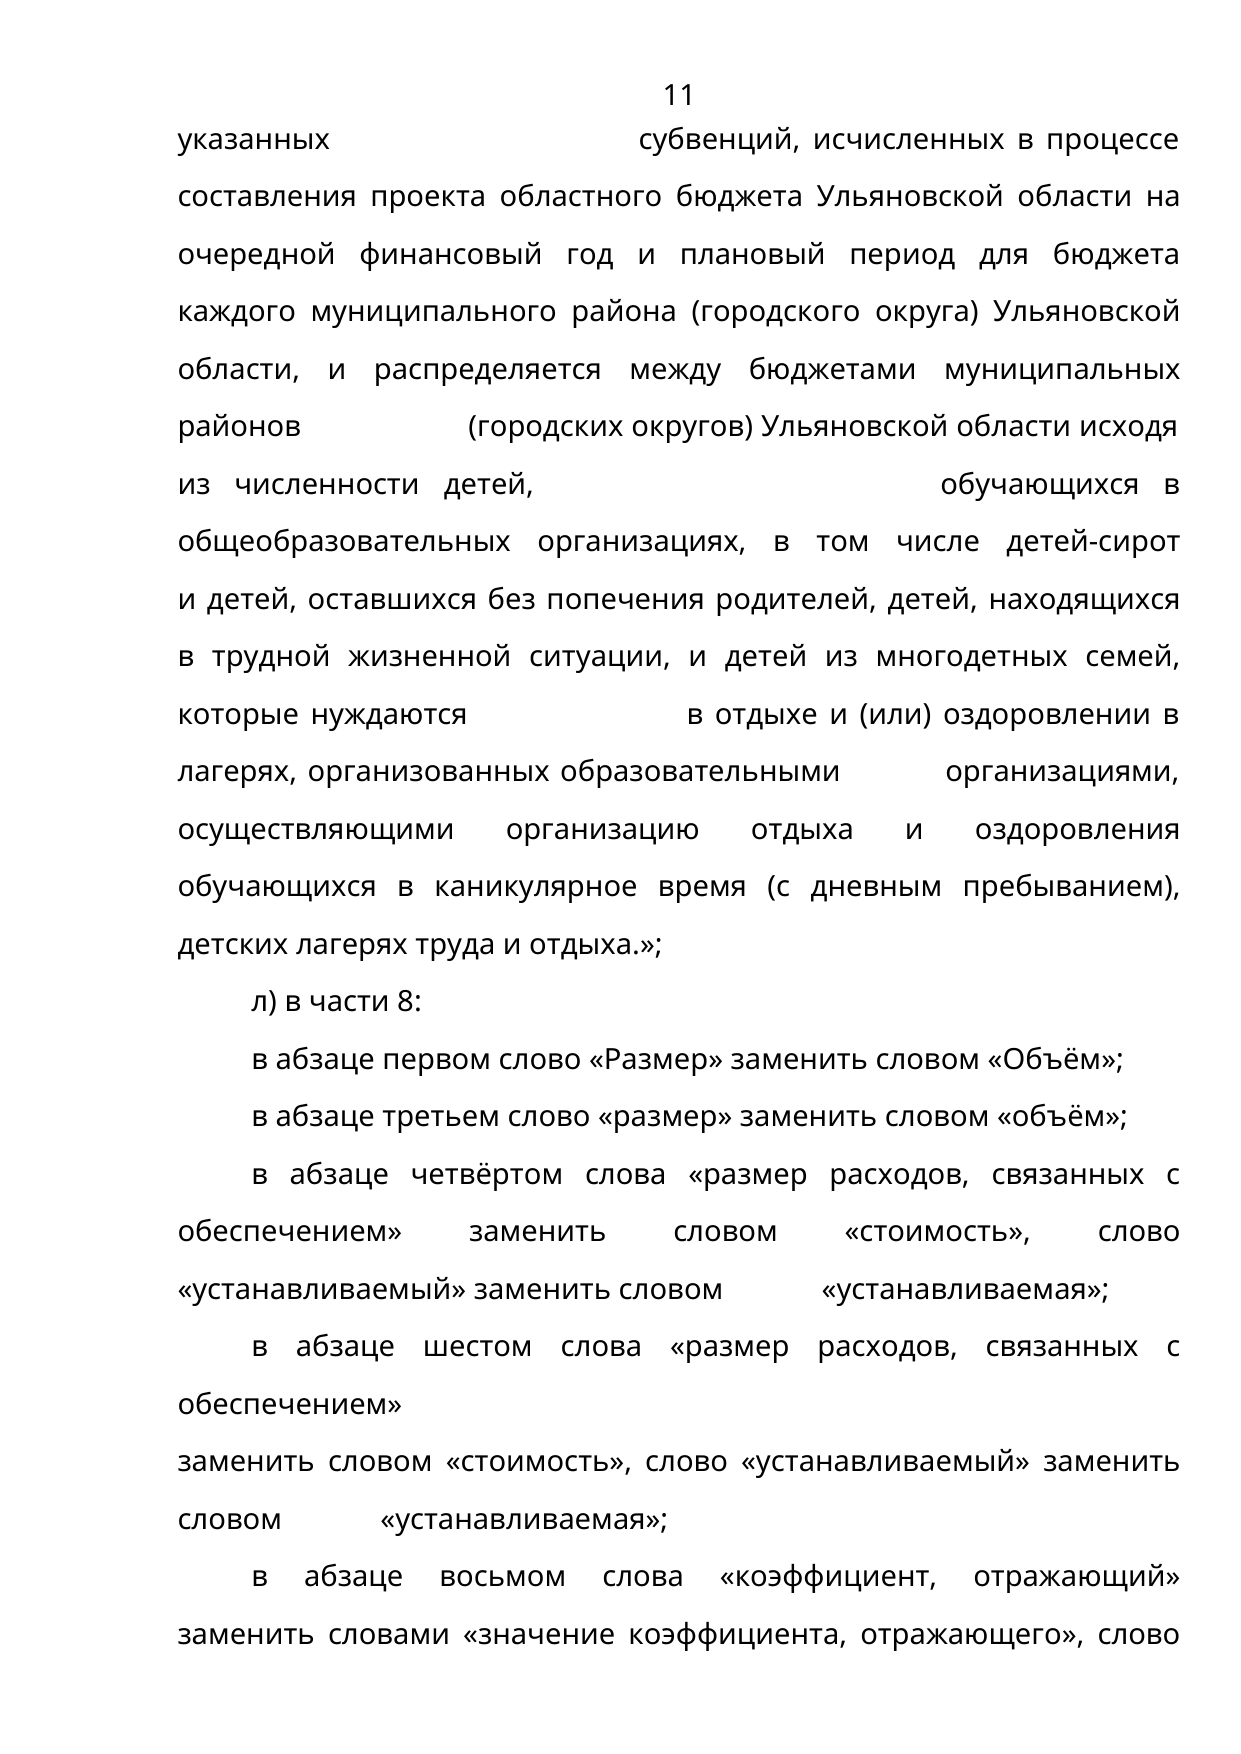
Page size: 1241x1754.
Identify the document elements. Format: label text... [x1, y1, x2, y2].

text в абзаце шестом слова «размер расходов, связанных с обеспечением» заменить словом «стоимость», слово «устанавливаемый» заменить словом «устанавливаемая»; [177, 1326, 1181, 1538]
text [177, 1556, 1181, 1653]
text л) в части 8: [177, 981, 1181, 1020]
text в абзаце четвёртом слова «размер расходов, связанных с обеспечением» заменить словом «стоимость», слово «устанавливаемый» заменить словом «устанавливаемая»; [177, 1153, 1181, 1308]
text в абзаце первом слово «Размер» заменить словом «Объём»; [177, 1038, 1181, 1078]
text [177, 118, 1181, 963]
text в абзаце третьем слово «размер» заменить словом «объём»; [177, 1096, 1181, 1135]
